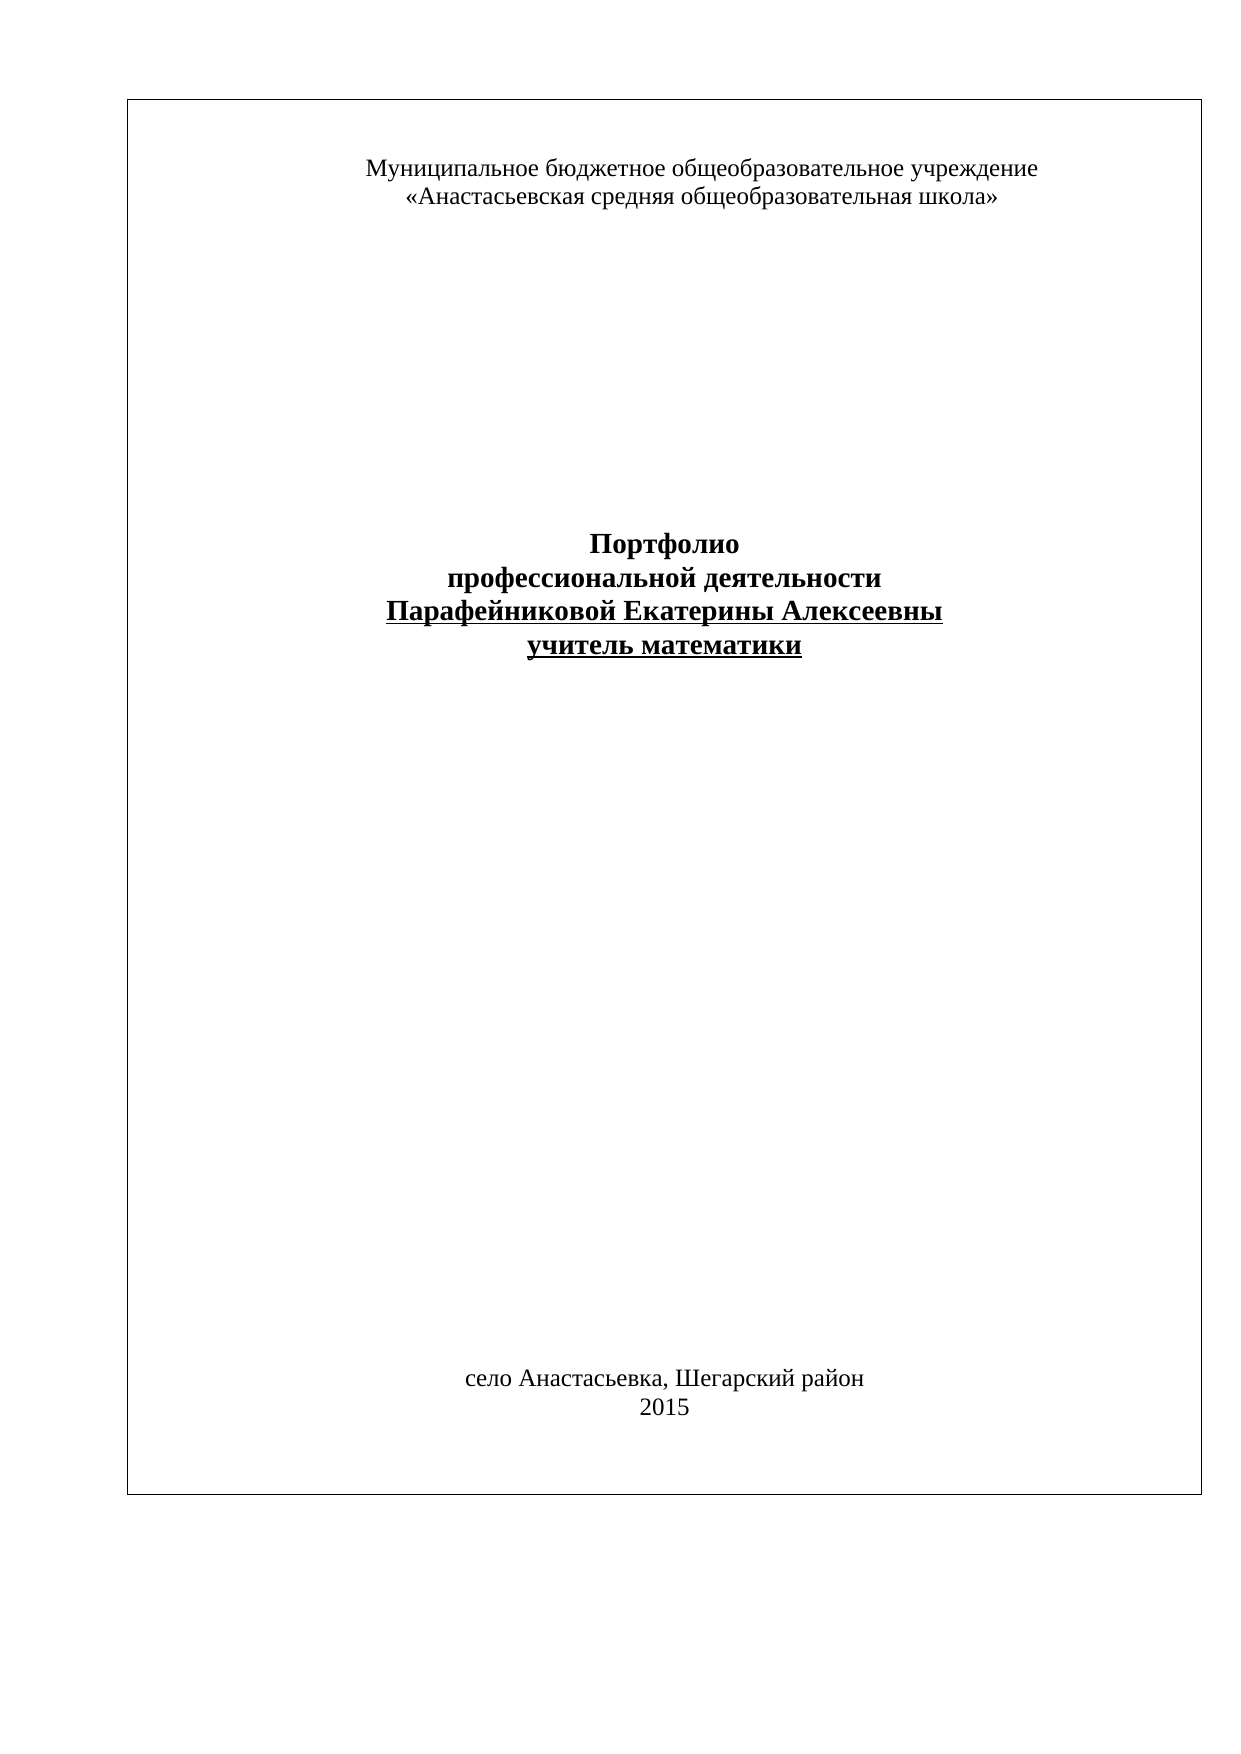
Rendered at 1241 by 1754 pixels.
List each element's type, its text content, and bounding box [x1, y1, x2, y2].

table_header Муниципальное бюджетное общеобразовательное учреждение «Анастасьевская средняя общеобразовательная школа» Портфолио профессиональной деятельности Парафейниковой Екатерины Алексеевны учитель математики село Анастасьевка, Шегарский район 2015 [128, 100, 1201, 1493]
